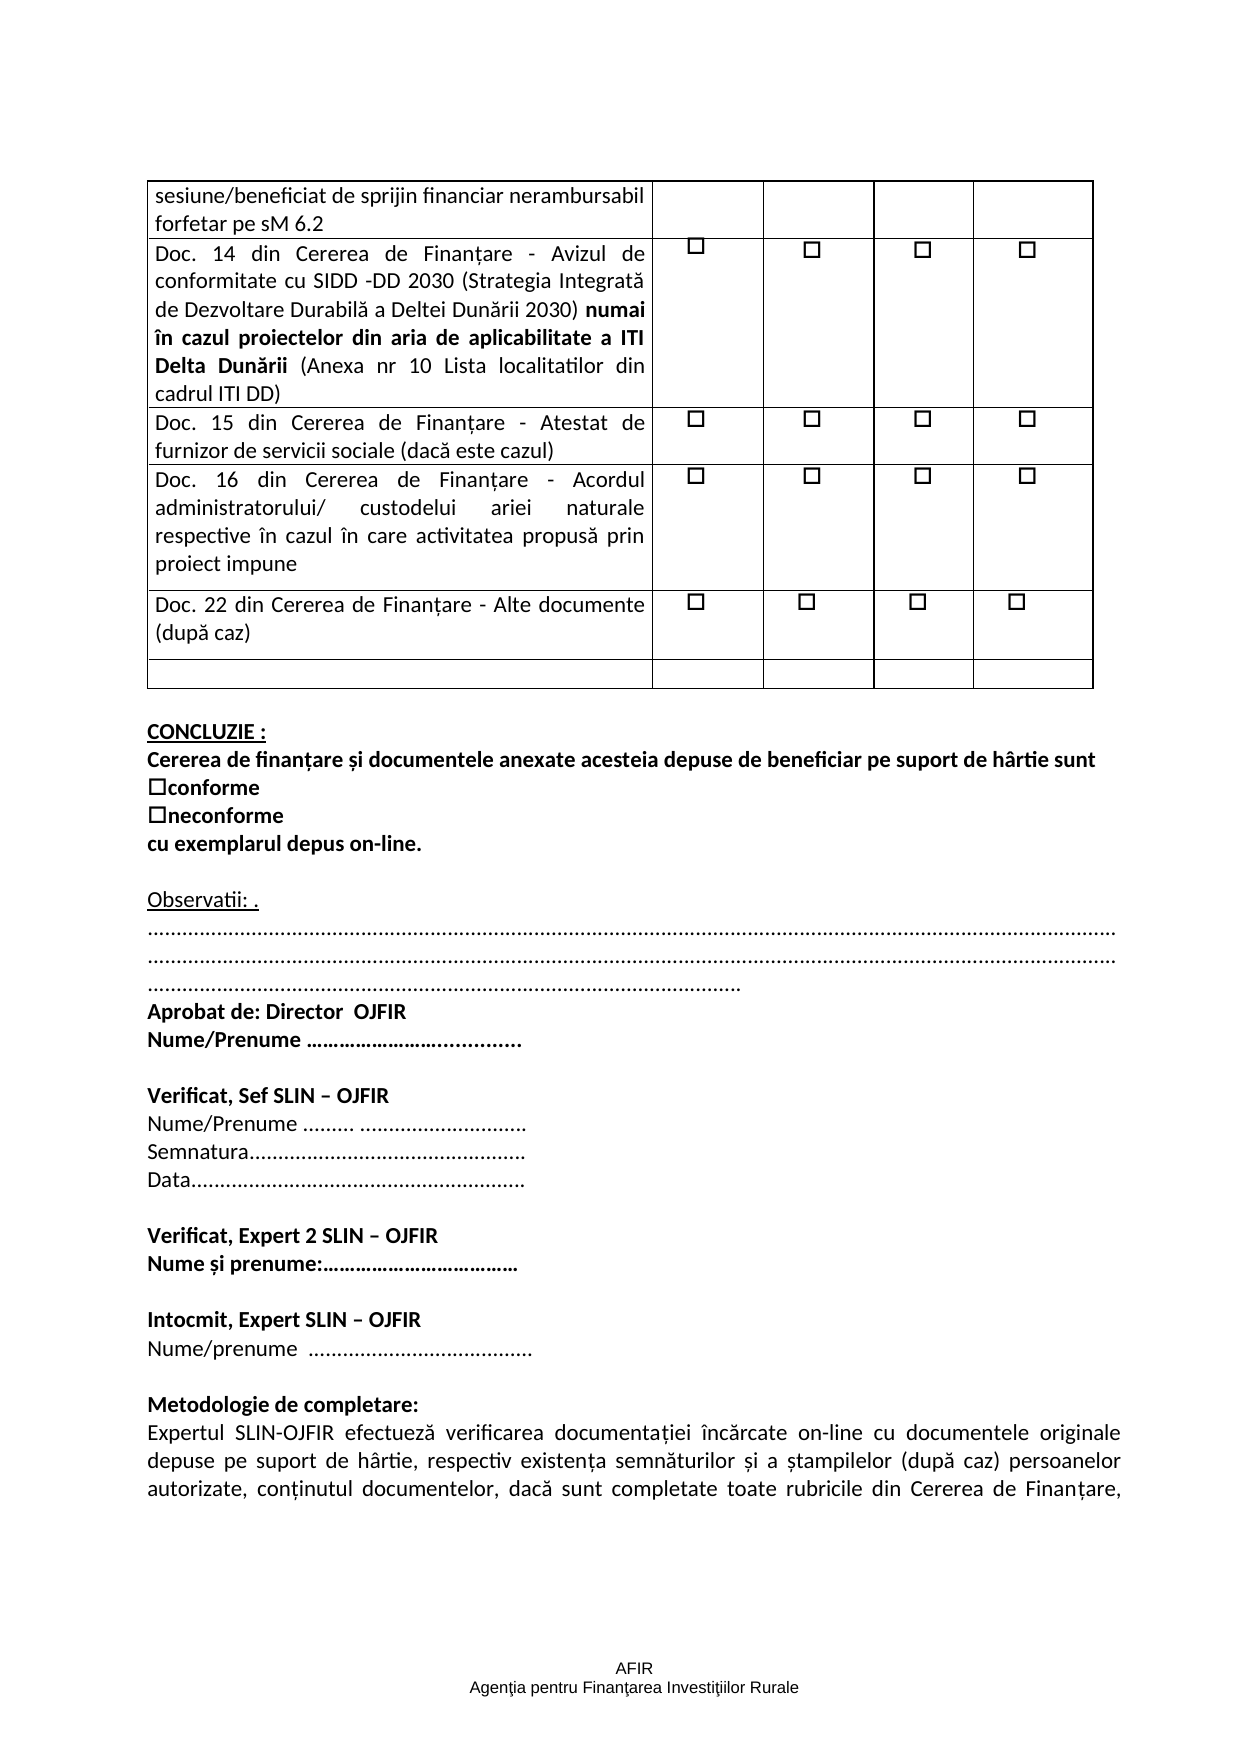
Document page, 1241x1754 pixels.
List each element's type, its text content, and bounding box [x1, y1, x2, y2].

table_cell [764, 660, 873, 688]
table_cell [764, 239, 873, 407]
text Verificat, Sef SLIN – OJFIR [147, 1081, 1122, 1109]
text Nume/Prenume …………………….............. [147, 1025, 1122, 1053]
text Nume/Prenume ......... ............................. [147, 1109, 1122, 1137]
table_cell [653, 591, 763, 659]
text Observatii: . [147, 885, 1122, 913]
text ....................................................................................................................................................................................................................................................................................................................................................................................................................................................... [147, 913, 1122, 997]
text cu exemplarul depus on-line. [147, 829, 1122, 857]
table_cell [875, 465, 973, 589]
table_cell [875, 182, 973, 238]
text CONCLUZIE : [147, 717, 1122, 745]
table_cell [875, 239, 973, 407]
text Nume și prenume:……………………………… [147, 1249, 1122, 1278]
table_cell Doc. 22 din Cererea de Finanțare - Alte documente (după caz) [148, 591, 652, 659]
table_cell [653, 660, 763, 688]
table_cell [974, 182, 1092, 238]
text Metodologie de completare: [147, 1390, 1122, 1418]
table_cell Doc. 14 din Cererea de Finanțare - Avizul de conformitate cu SIDD -DD 2030 (Strategia Integrată de Dezvoltare Durabilă a Deltei Dunării 2030) numai în cazul proiectelor din aria de aplicabilitate a ITI Delta Dunării (Anexa nr 10 Lista localitatilor din cadrul ITI DD) [148, 239, 652, 407]
table_cell [974, 408, 1092, 464]
table_cell [764, 408, 873, 464]
table_cell [148, 660, 652, 688]
table_cell [764, 182, 873, 238]
table_cell Doc. 16 din Cererea de Finanțare - Acordul administratorului/ custodelui ariei naturale respective în cazul în care activitatea propusă prin proiect impune [148, 465, 652, 589]
text Aprobat de: Director OJFIR [147, 997, 1122, 1025]
table_cell [764, 591, 873, 659]
table_cell [764, 465, 873, 589]
table_cell [875, 408, 973, 464]
text Intocmit, Expert SLIN – OJFIR [147, 1306, 1122, 1334]
table_cell [974, 465, 1092, 589]
table_cell [653, 182, 763, 238]
table_cell [653, 239, 763, 407]
text Cererea de finanţare şi documentele anexate acesteia depuse de beneficiar pe suport de hârtie sunt [147, 745, 1122, 773]
text neconforme [147, 801, 1122, 829]
table_cell [653, 465, 763, 589]
text conforme [147, 773, 1122, 801]
table_cell [974, 239, 1092, 407]
text Data.......................................................... [147, 1166, 1122, 1193]
table_cell [653, 408, 763, 464]
table_cell [974, 660, 1092, 688]
table_cell [974, 591, 1092, 659]
table_cell [875, 660, 973, 688]
table_cell Doc. 15 din Cererea de Finanțare - Atestat de furnizor de servicii sociale (dacă este cazul) [148, 408, 652, 464]
text Nume/prenume ....................................... [147, 1334, 1122, 1362]
text Semnatura................................................ [147, 1137, 1122, 1166]
table_cell [875, 591, 973, 659]
text Verificat, Expert 2 SLIN – OJFIR [147, 1222, 1122, 1249]
